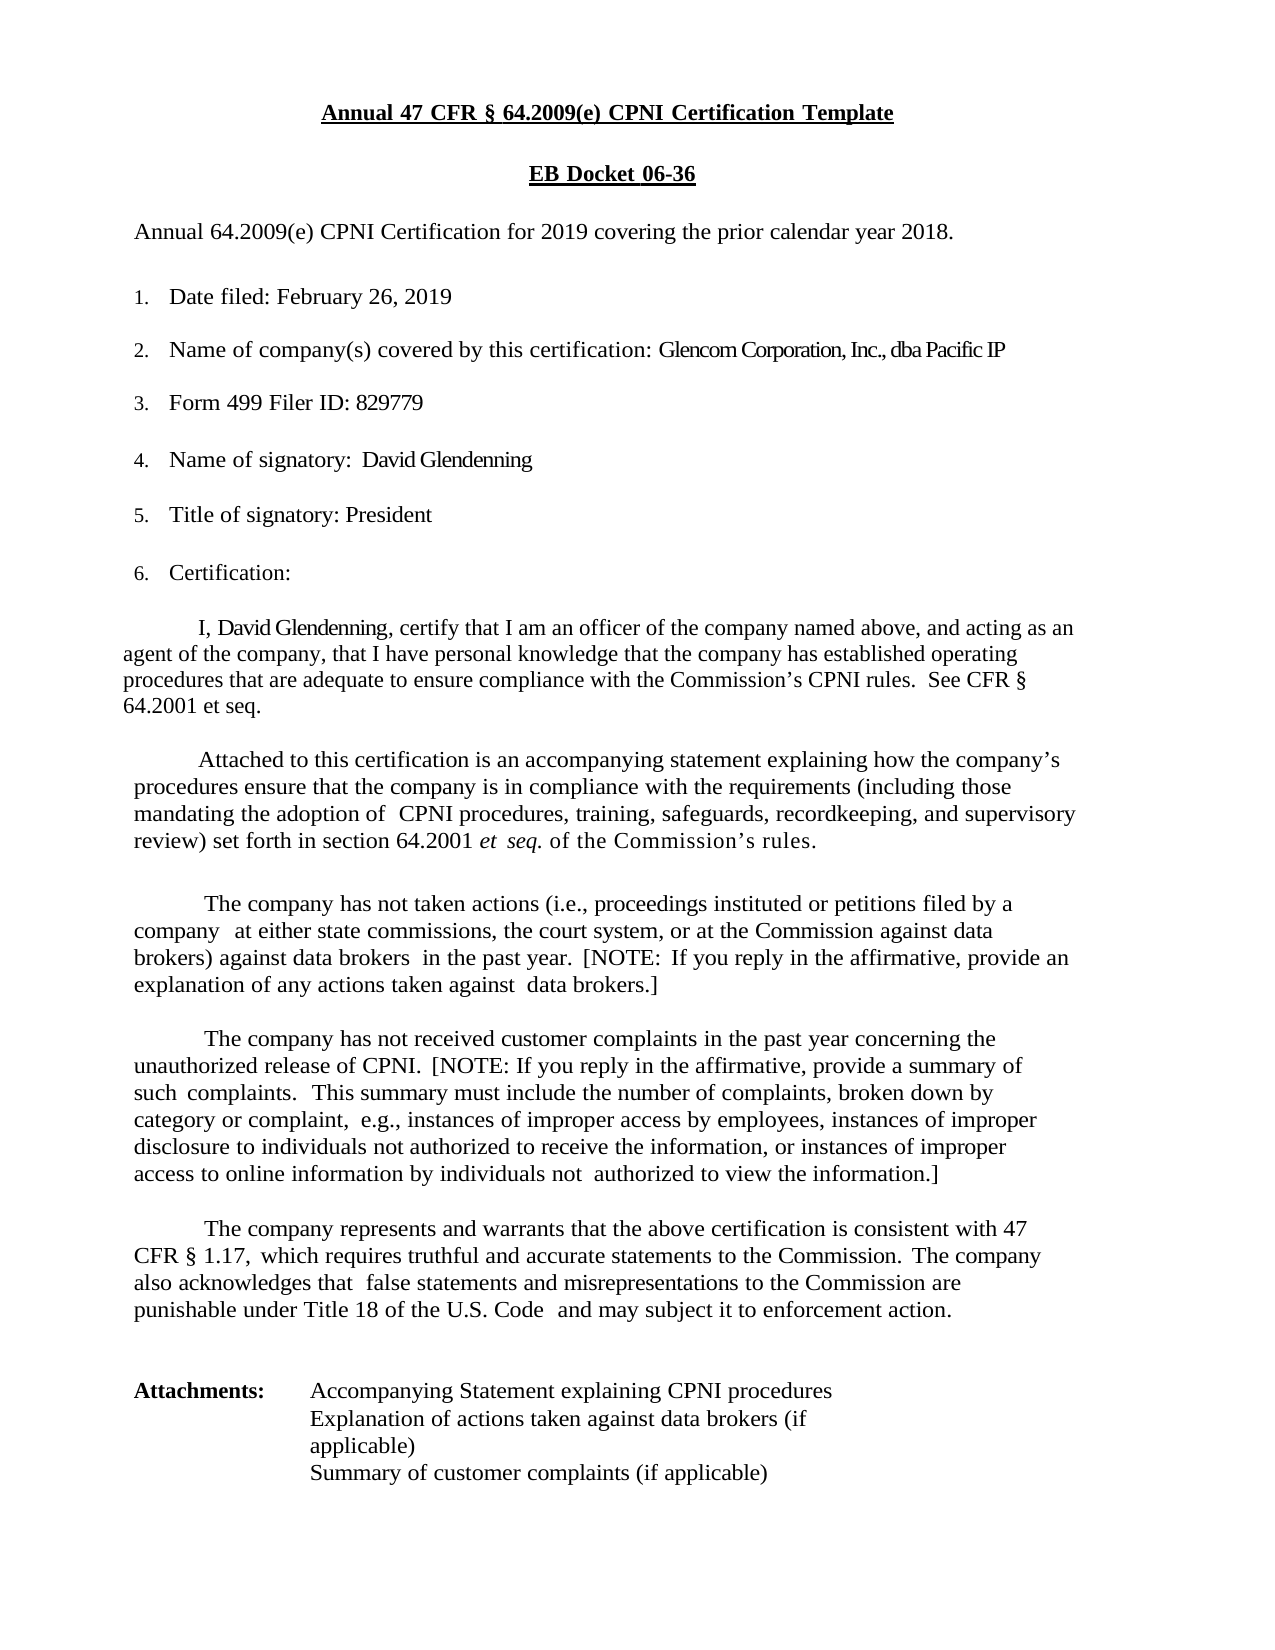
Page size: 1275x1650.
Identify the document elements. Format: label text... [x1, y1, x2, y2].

list Date filed: February 26, 2019 [133, 283, 1096, 309]
text I, David Glendenning, certify that I am an officer of the company named above, and acting as an agent of the company, that I have personal knowledge that the company has established operating procedures that are adequate to ensure compliance with the Commission’s CPNI rules. See CFR § 64.2001 et seq. [123, 613, 1096, 719]
text The company has not received customer complaints in the past year concerning the unauthorized release of CPNI. [NOTE: If you reply in the affirmative, provide a summary of such complaints. This summary must include the number of complaints, broken down by category or complaint, e.g., instances of improper access by employees, instances of improper disclosure to individuals not authorized to receive the information, or instances of improper access to online information by individuals not authorized to view the information.] [133, 1025, 1060, 1187]
text The company represents and warrants that the above certification is consistent with 47 CFR § 1.17, which requires truthful and accurate statements to the Commission. The company also acknowledges that false statements and misrepresentations to the Commission are punishable under Title 18 of the U.S. Code and may subject it to enforcement action. [133, 1215, 1060, 1322]
list Title of signatory: President [133, 501, 1096, 527]
text Attachments: Accompanying Statement explaining CPNI procedures Explanation of actions taken against data brokers (if applicable) [133, 1377, 859, 1458]
list Form 499 Filer ID: 829779 [133, 389, 1096, 415]
list Certification: [133, 559, 1096, 586]
list Name of signatory: David Glendenning [133, 446, 1096, 473]
text Annual 64.2009(e) CPNI Certification for 2019 covering the prior calendar year 2018. [133, 218, 1096, 244]
text The company has not taken actions (i.e., proceedings instituted or petitions filed by a company at either state commissions, the court system, or at the Commission against data brokers) against data brokers in the past year. [NOTE: If you reply in the affirmative, provide an explanation of any actions taken against data brokers.] [133, 890, 1074, 997]
text Summary of customer complaints (if applicable) [133, 1459, 859, 1485]
subtitle Annual 47 CFR § 64.2009(e) CPNI Certification Template [321, 99, 1096, 125]
list Name of company(s) covered by this certification: Glencom Corporation, Inc., dba Pacific IP [133, 336, 1096, 362]
text EB Docket 06-36 [128, 161, 1096, 187]
text Attached to this certification is an accompanying statement explaining how the company’s procedures ensure that the company is in compliance with the requirements (including those mandating the adoption of CPNI procedures, training, safeguards, recordkeeping, and supervisory review) set forth in section 64.2001 et seq. of the Commission’s rules. [134, 746, 1091, 854]
